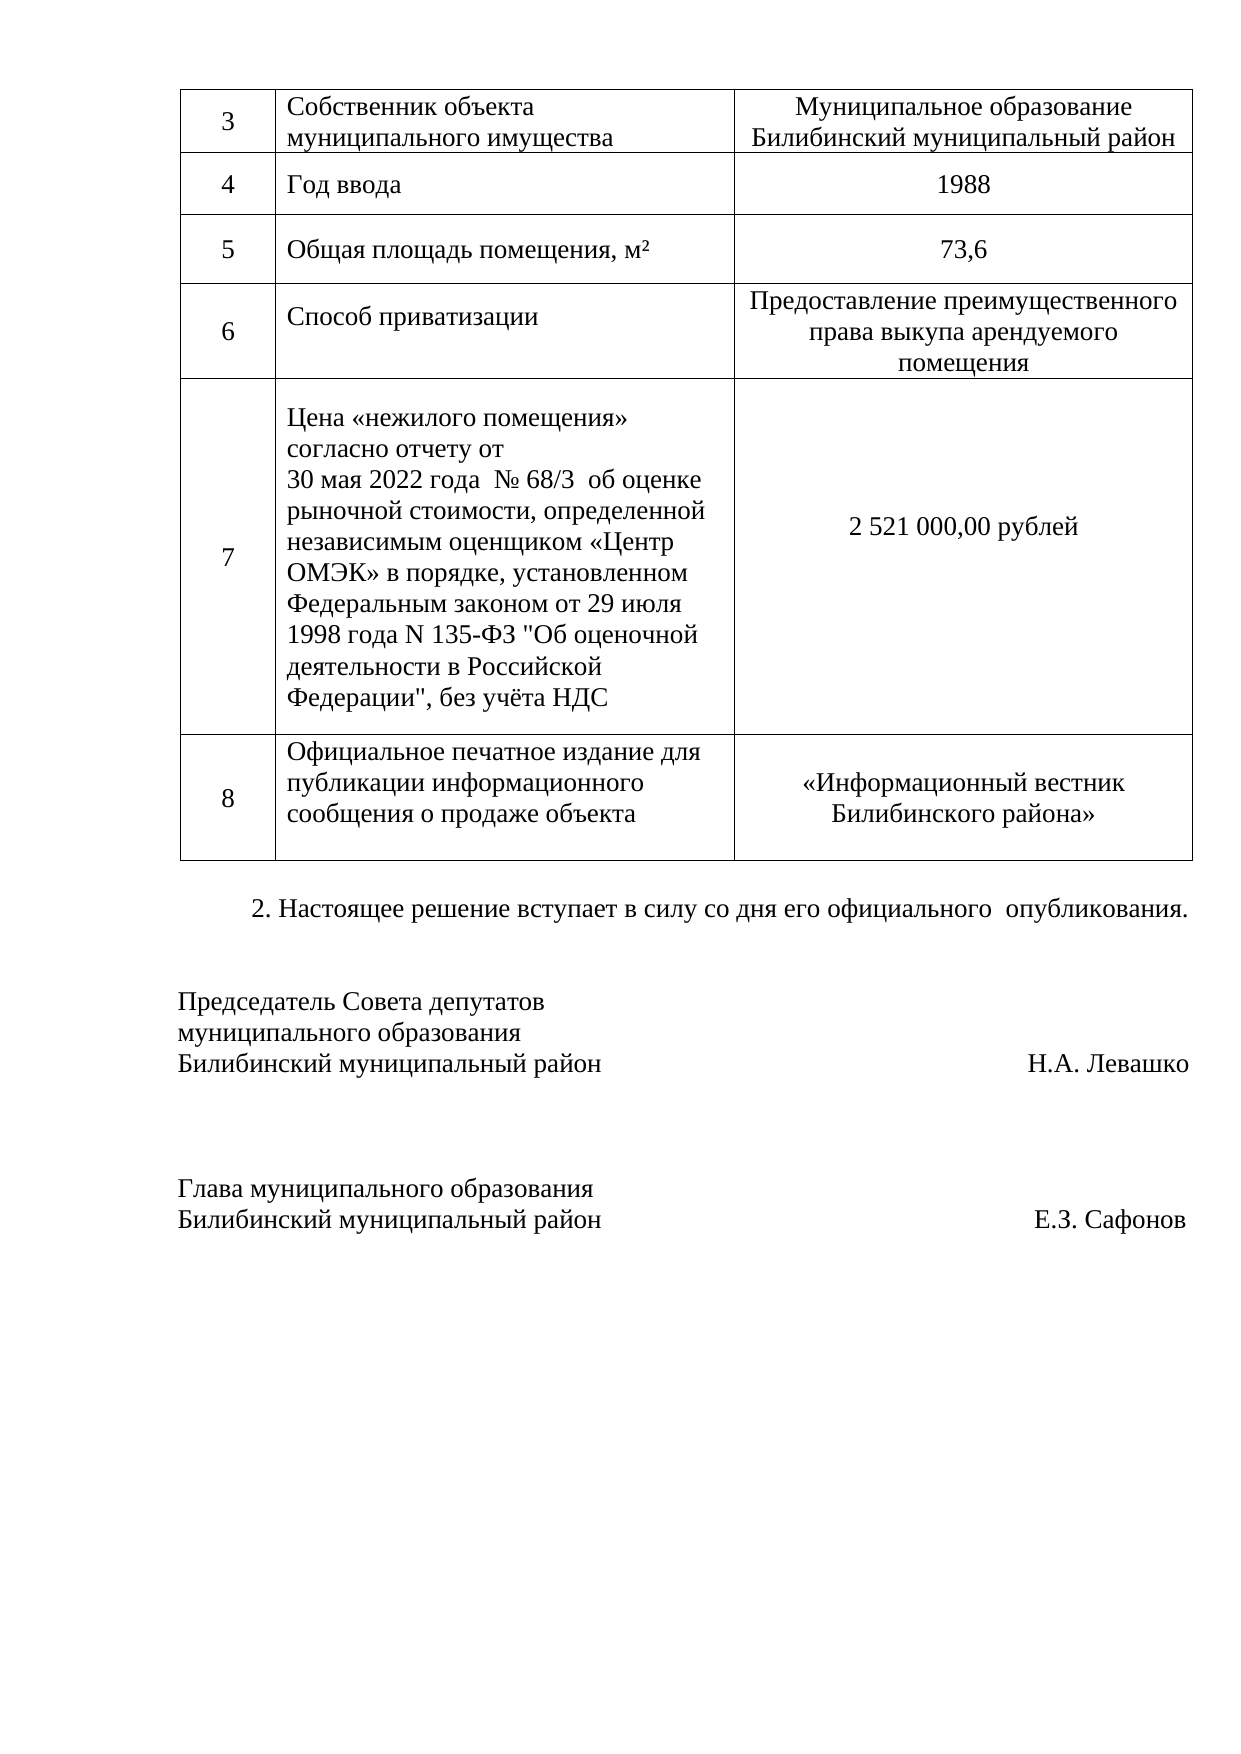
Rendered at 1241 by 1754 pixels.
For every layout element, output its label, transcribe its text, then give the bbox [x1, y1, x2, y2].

table_cell 73,6 [735, 215, 1192, 283]
table_cell 8 [181, 735, 275, 859]
table_cell 5 [181, 215, 275, 283]
table_cell Способ приватизации [276, 284, 734, 378]
table_cell Предоставление преимущественного права выкупа арендуемого помещения [735, 284, 1192, 378]
text муниципального образования [177, 1016, 1196, 1047]
table_cell Общая площадь помещения, м² [276, 215, 734, 283]
table_cell Официальное печатное издание для публикации информационного сообщения о продаже объекта [276, 735, 734, 859]
table_cell 6 [181, 284, 275, 378]
table_cell 2 521 000,00 рублей [735, 379, 1192, 734]
table_cell 4 [181, 153, 275, 213]
table_cell Муниципальное образование Билибинский муниципальный район [735, 90, 1192, 152]
table_cell Год ввода [276, 153, 734, 213]
text Билибинский муниципальный район Е.З. Сафонов [177, 1203, 1240, 1234]
table_cell Цена «нежилого помещения» согласно отчету от 30 мая 2022 года № 68/3 об оценке рыночной стоимости, определенной независимым оценщиком «Центр ОМЭК» в порядке, установленном Федеральным законом от 29 июля 1998 года N 135-ФЗ "Об оценочной деятельности в Российской Федерации", без учёта НДС [276, 379, 734, 734]
text 2. Настоящее решение вступает в силу со дня его официального опубликования. [177, 892, 1196, 923]
table_cell «Информационный вестник Билибинского района» [735, 735, 1192, 859]
text Председатель Совета депутатов [177, 985, 1196, 1016]
table_cell 7 [181, 379, 275, 734]
table_cell 3 [181, 90, 275, 152]
table_cell 1988 [735, 153, 1192, 213]
text Билибинский муниципальный район Н.А. Левашко [177, 1047, 1196, 1079]
text Глава муниципального образования [177, 1172, 1196, 1203]
table_cell Собственник объекта муниципального имущества [276, 90, 734, 152]
